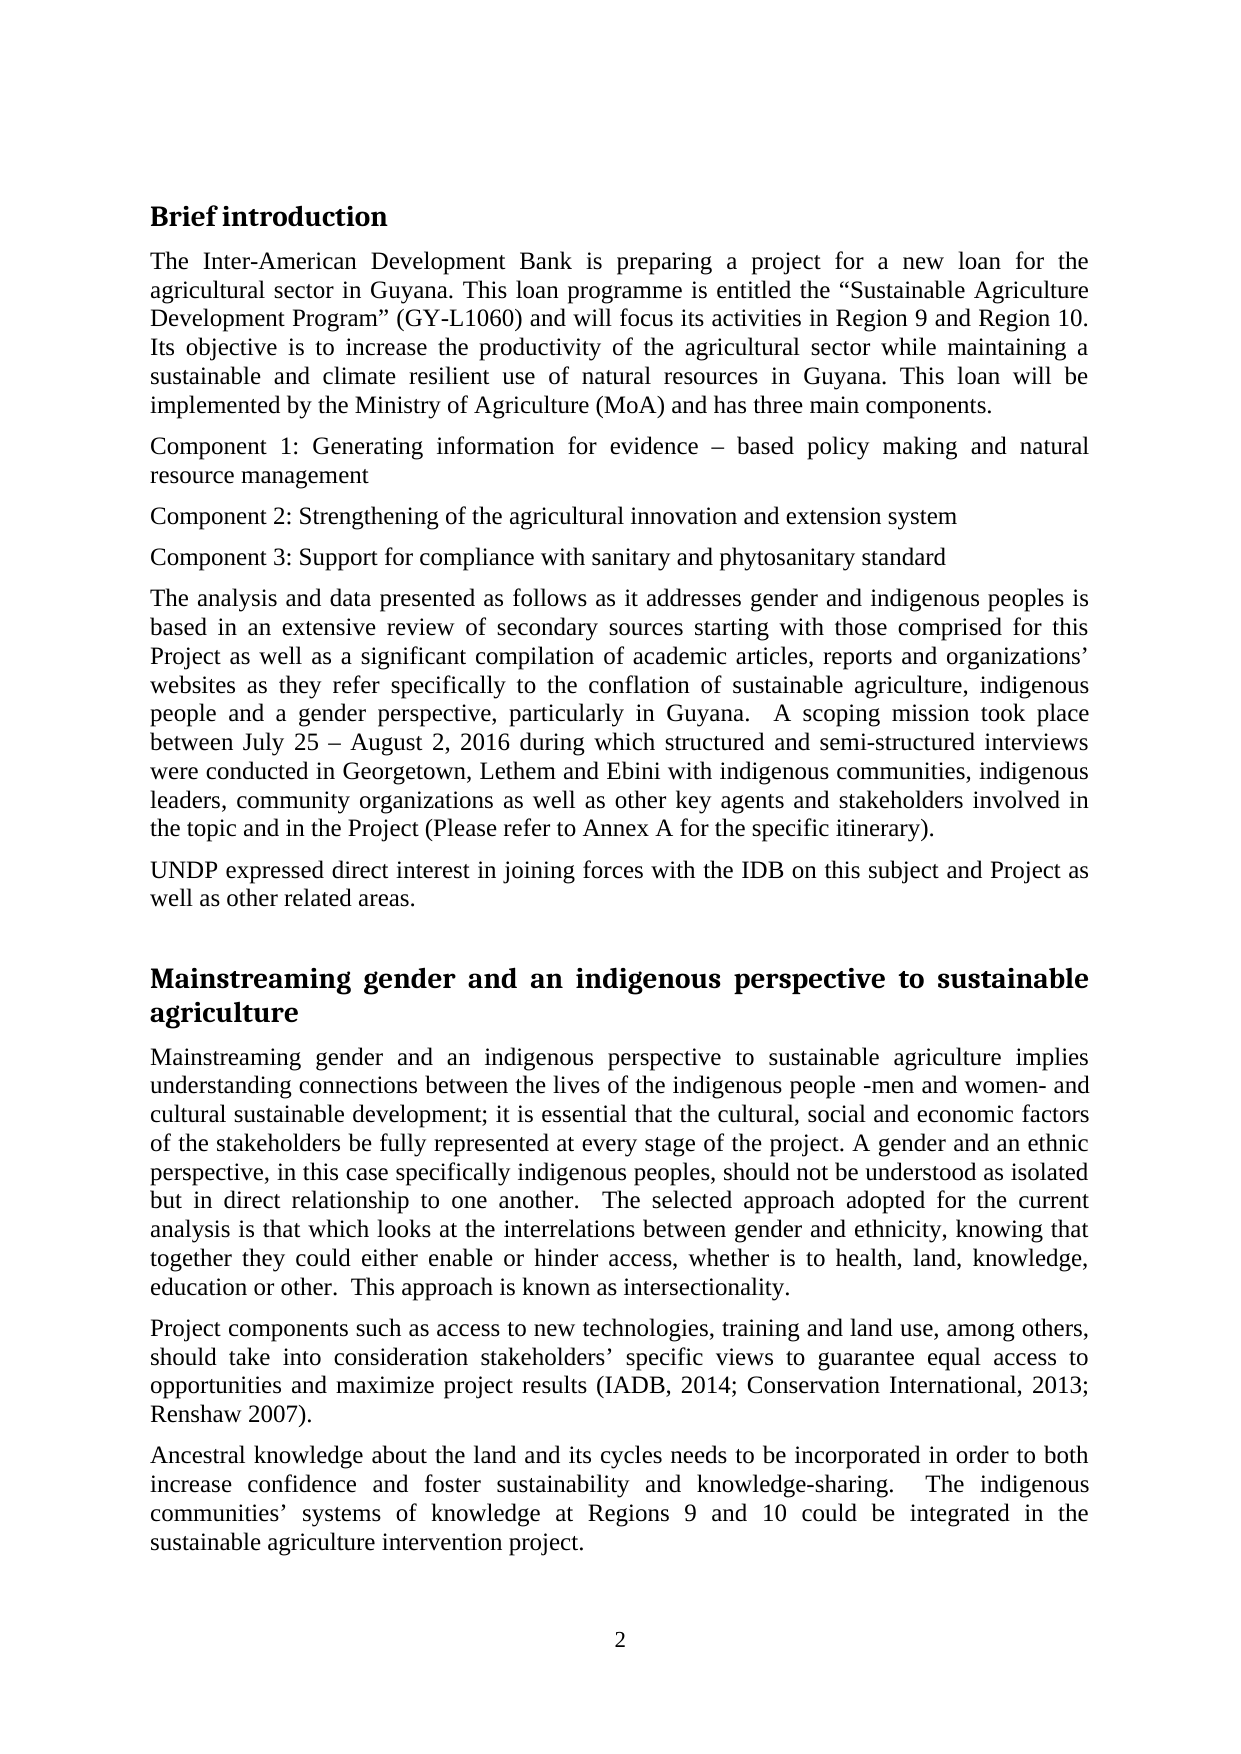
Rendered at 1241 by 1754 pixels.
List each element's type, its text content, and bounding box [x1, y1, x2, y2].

text Component 2: Strengthening of the agricultural innovation and extension system [150, 501, 1090, 530]
text Project components such as access to new technologies, training and land use, among others, should take into consideration stakeholders’ specific views to guarantee equal access to opportunities and maximize project results (IADB, 2014; Conservation International, 2013; Renshaw 2007). [150, 1313, 1090, 1428]
text The Inter-American Development Bank is preparing a project for a new loan for the agricultural sector in Guyana. This loan programme is entitled the “Sustainable Agriculture Development Program” (GY-L1060) and will focus its activities in Region 9 and Region 10. Its objective is to increase the productivity of the agricultural sector while maintaining a sustainable and climate resilient use of natural resources in Guyana. This loan will be implemented by the Ministry of Agriculture (MoA) and has three main components. [150, 246, 1090, 418]
text The analysis and data presented as follows as it addresses gender and indigenous peoples is based in an extensive review of secondary sources starting with those comprised for this Project as well as a significant compilation of academic articles, reports and organizations’ websites as they refer specifically to the conflation of sustainable agriculture, indigenous people and a gender perspective, particularly in Guyana. A scoping mission took place between July 25 – August 2, 2016 during which structured and semi-structured interviews were conducted in Georgetown, Lethem and Ebini with indigenous communities, indigenous leaders, community organizations as well as other key agents and stakeholders involved in the topic and in the Project (Please refer to Annex A for the specific itinerary). [150, 583, 1090, 842]
text UNDP expressed direct interest in joining forces with the IDB on this subject and Project as well as other related areas. [150, 855, 1090, 912]
text Component 1: Generating information for evidence – based policy making and natural resource management [150, 431, 1090, 488]
subtitle Brief introduction [150, 200, 1090, 233]
text Ancestral knowledge about the land and its cycles needs to be incorporated in order to both increase confidence and foster sustainability and knowledge-sharing. The indigenous communities’ systems of knowledge at Regions 9 and 10 could be integrated in the sustainable agriculture intervention project. [150, 1441, 1090, 1556]
text Mainstreaming gender and an indigenous perspective to sustainable agriculture implies understanding connections between the lives of the indigenous people -men and women- and cultural sustainable development; it is essential that the cultural, social and economic factors of the stakeholders be fully represented at every stage of the project. A gender and an ethnic perspective, in this case specifically indigenous peoples, should not be understood as isolated but in direct relationship to one another. The selected approach adopted for the current analysis is that which looks at the interrelations between gender and ethnicity, knowing that together they could either enable or hinder access, whether is to health, land, knowledge, education or other. This approach is known as intersectionality. [150, 1042, 1090, 1301]
text Component 3: Support for compliance with sanitary and phytosanitary standard [150, 542, 1090, 571]
subtitle Mainstreaming gender and an indigenous perspective to sustainable agriculture [150, 962, 1090, 1029]
